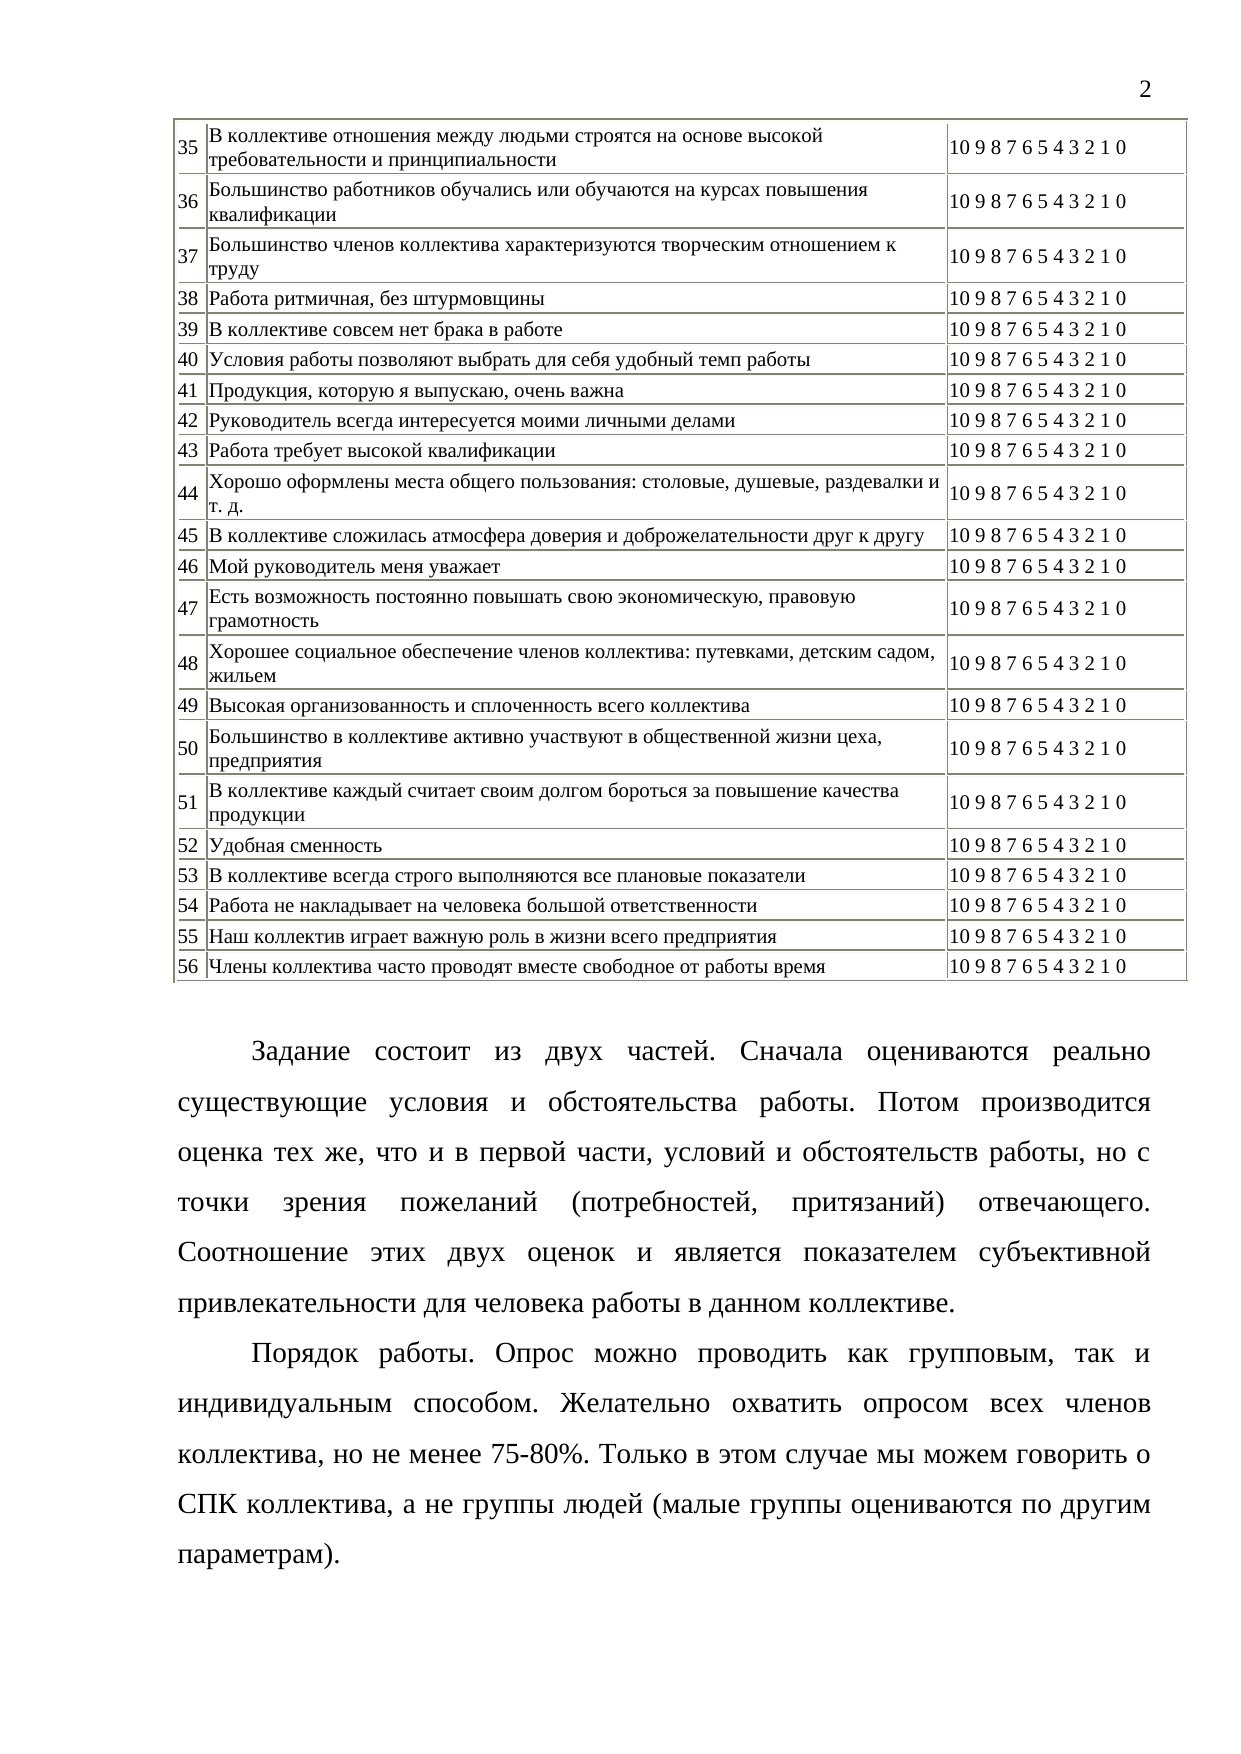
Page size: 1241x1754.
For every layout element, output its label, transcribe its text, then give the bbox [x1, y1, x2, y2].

table_cell Работа ритмичная, без штурмовщины [208, 285, 945, 312]
table_cell 47 [177, 579, 205, 634]
table_cell 10 9 8 7 6 5 4 3 2 1 0 [947, 719, 1187, 773]
table_cell 35 [177, 122, 206, 173]
table_cell 10 9 8 7 6 5 4 3 2 1 0 [948, 858, 1186, 888]
table_cell 55 [177, 919, 205, 949]
table_cell 10 9 8 7 6 5 4 3 2 1 0 [947, 828, 1187, 858]
table_cell 36 [175, 173, 206, 227]
table_cell 10 9 8 7 6 5 4 3 2 1 0 [948, 688, 1186, 719]
table_cell 10 9 8 7 6 5 4 3 2 1 0 [948, 634, 1186, 688]
table_cell Продукция, которую я выпускаю, очень важна [208, 376, 945, 403]
table_cell 10 9 8 7 6 5 4 3 2 1 0 [948, 312, 1186, 342]
table_cell 40 [177, 343, 205, 373]
table_cell 43 [175, 434, 206, 464]
table_cell 10 9 8 7 6 5 4 3 2 1 0 [948, 227, 1186, 282]
table_cell В коллективе совсем нет брака в работе [208, 315, 945, 342]
table_cell 10 9 8 7 6 5 4 3 2 1 0 [948, 519, 1186, 549]
table_cell 50 [175, 719, 206, 773]
table_cell Большинство в коллективе активно участвуют в общественной жизни цеха, предприятия [208, 722, 945, 773]
table_cell В коллективе отношения между людьми строятся на основе высокой требовательности и принципиальности [206, 122, 947, 173]
table_cell 10 9 8 7 6 5 4 3 2 1 0 [948, 549, 1186, 579]
table_cell 10 9 8 7 6 5 4 3 2 1 0 [947, 949, 1186, 980]
table_cell Условия работы позволяют выбрать для себя удобный темп работы [208, 346, 945, 373]
table_cell В коллективе всегда строго выполняются все плановые показатели [208, 862, 945, 888]
table_cell 49 [177, 688, 205, 719]
table_cell 10 9 8 7 6 5 4 3 2 1 0 [948, 889, 1186, 919]
table_cell 10 9 8 7 6 5 4 3 2 1 0 [948, 579, 1186, 634]
table_cell 56 [177, 949, 206, 980]
table_cell Работа требует высокой квалификации [208, 437, 945, 464]
table_cell Работа не накладывает на человека большой ответственности [208, 892, 945, 919]
table_cell 10 9 8 7 6 5 4 3 2 1 0 [948, 343, 1186, 373]
table_cell 46 [177, 549, 205, 579]
text Порядок работы. Опрос можно проводить как групповым, так и индивидуальным способом. Желательно охватить опросом всех членов коллектива, но не менее 75-80%. Только в этом случае мы можем говорить о СПК коллектива, а не группы людей (малые группы оцениваются по другим параметрам). [177, 1335, 1152, 1570]
table_cell 53 [177, 858, 205, 888]
table_cell Высокая организованность и сплоченность всего коллектива [208, 692, 945, 719]
table_cell 10 9 8 7 6 5 4 3 2 1 0 [947, 173, 1187, 227]
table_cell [947, 122, 1186, 173]
table_cell 41 [175, 373, 205, 403]
table_cell Наш коллектив играет важную роль в жизни всего предприятия [208, 922, 945, 949]
table_cell 44 [177, 464, 205, 518]
table_cell 10 9 8 7 6 5 4 3 2 1 0 [948, 403, 1186, 434]
table_cell 38 [175, 282, 206, 312]
table_cell 10 9 8 7 6 5 4 3 2 1 0 [947, 282, 1187, 312]
table_cell В коллективе сложилась атмосфера доверия и доброжелательности друг к другу [208, 522, 945, 549]
table_cell 10 9 8 7 6 5 4 3 2 1 0 [948, 373, 1187, 403]
table_cell 42 [177, 403, 205, 434]
table_cell 39 [177, 312, 205, 342]
text Задание состоит из двух частей. Сначала оцениваются реально существующие условия и обстоятельства работы. Потом производится оценка тех же, что и в первой части, условий и обстоятельств работы, но с точки зрения пожеланий (потребностей, притязаний) отвечающего. Соотношение этих двух оценок и является показателем субъективной привлекательности для человека работы в данном коллективе. [177, 1033, 1152, 1318]
table_cell 10 9 8 7 6 5 4 3 2 1 0 [947, 434, 1187, 464]
table_cell 10 9 8 7 6 5 4 3 2 1 0 [948, 773, 1186, 828]
table_cell Есть возможность постоянно повышать свою экономическую, правовую грамотность [208, 583, 945, 634]
table_cell Руководитель всегда интересуется моими личными делами [208, 407, 945, 434]
table_cell В коллективе каждый считает своим долгом бороться за повышение качества продукции [208, 777, 945, 828]
table_cell Хорошее социальное обеспечение членов коллектива: путевками, детским садом, жильем [208, 637, 945, 688]
table_cell 52 [175, 828, 206, 858]
table_cell 51 [177, 773, 205, 828]
table_cell Члены коллектива часто проводят вместе свободное от работы время [206, 953, 947, 980]
table_cell 10 9 8 7 6 5 4 3 2 1 0 [948, 464, 1186, 518]
table_cell Удобная сменность [208, 831, 945, 858]
table_cell 37 [177, 227, 205, 282]
table_cell Хорошо оформлены места общего пользования: столовые, душевые, раздевалки и т. д. [208, 468, 945, 518]
table_cell 48 [177, 634, 205, 688]
table_cell 10 9 8 7 6 5 4 3 2 1 0 [948, 919, 1186, 949]
table_cell Большинство членов коллектива характеризуются творческим отношением к труду [208, 230, 945, 282]
table_cell 45 [177, 519, 205, 549]
table_cell Большинство работников обучались или обучаются на курсах повышения квалификации [208, 176, 945, 227]
table_cell 54 [177, 889, 205, 919]
table_cell Мой руководитель меня уважает [208, 552, 945, 579]
